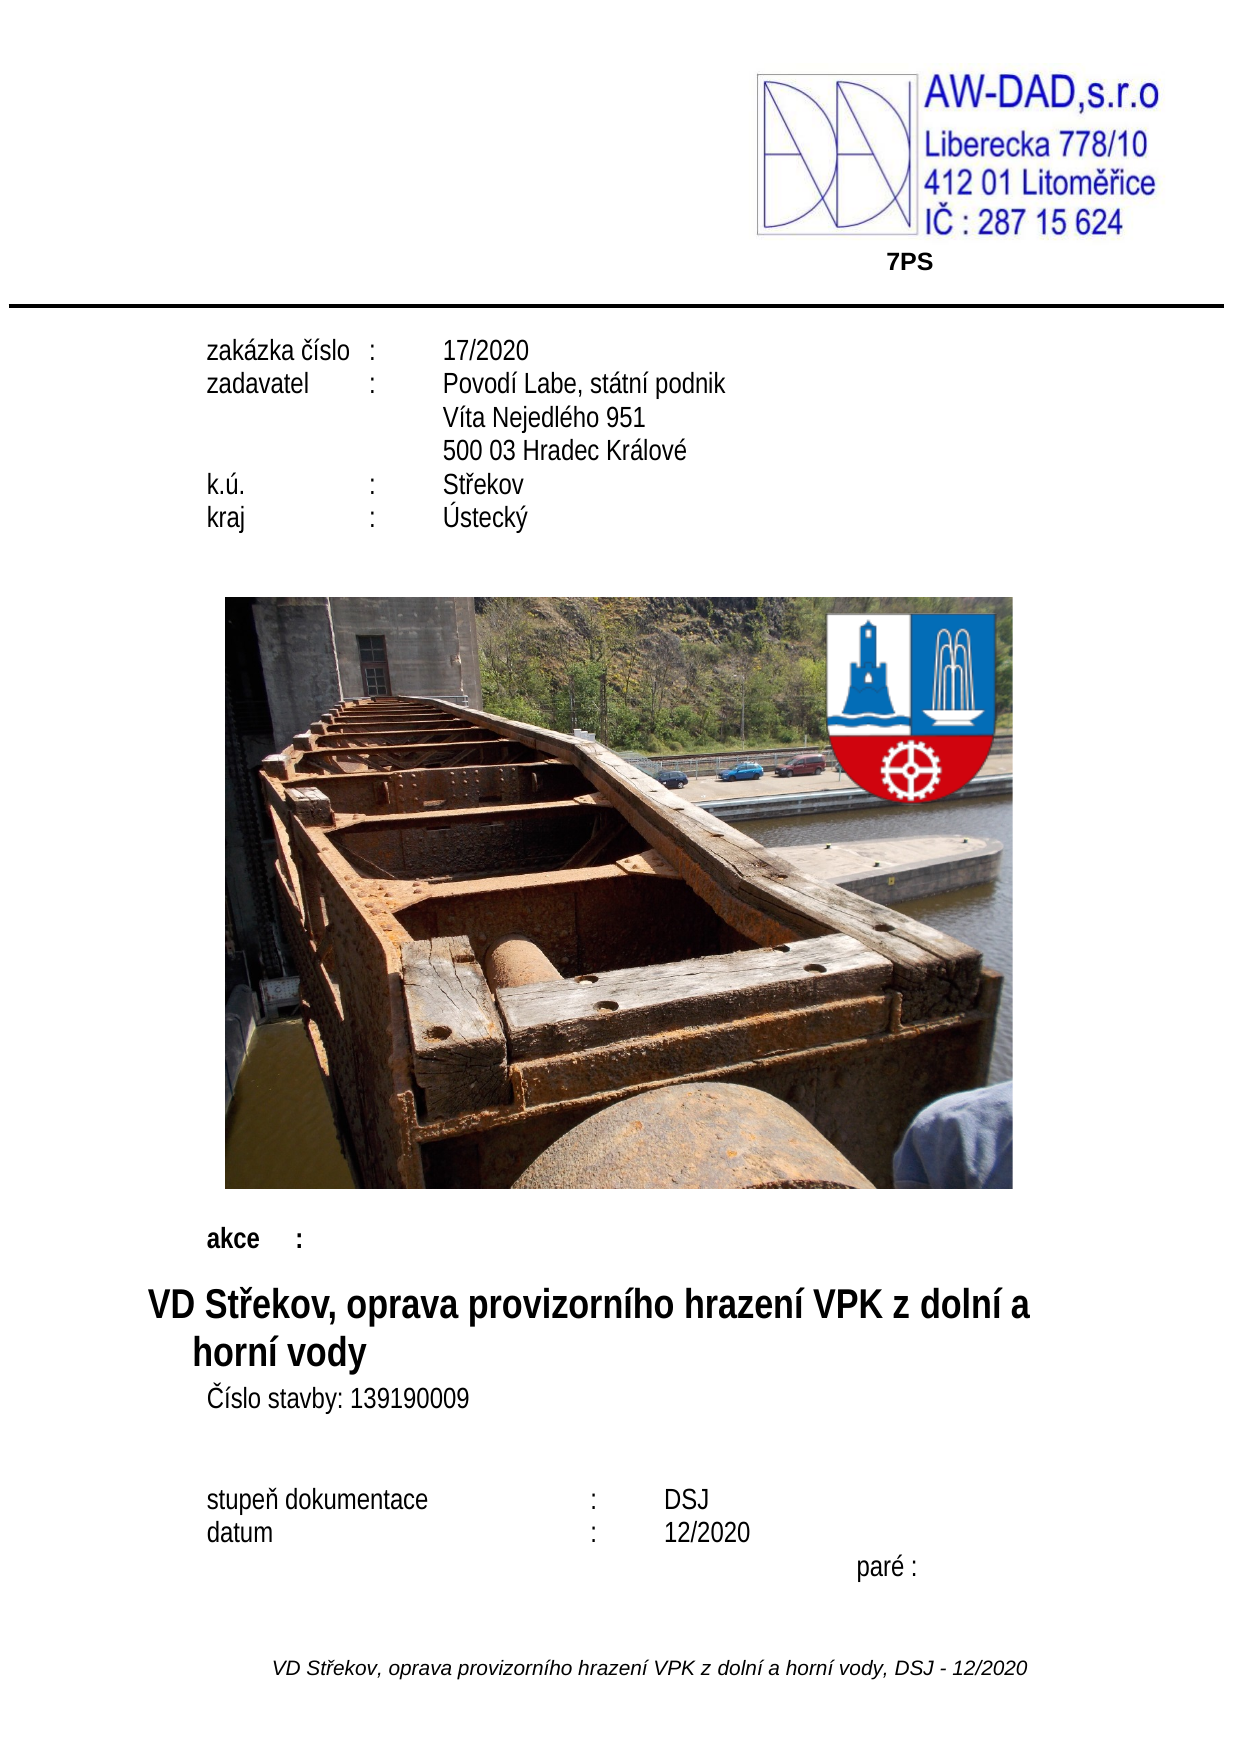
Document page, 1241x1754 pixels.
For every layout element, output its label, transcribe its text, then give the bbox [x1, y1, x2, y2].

text paré : [797, 1549, 1093, 1582]
text stupeň dokumentace : DSJ [148, 1482, 1093, 1515]
text 500 03 Hradec Králové [148, 433, 1093, 467]
text Víta Nejedlého 951 [148, 400, 1093, 433]
text Číslo stavby: 139190009 [148, 1382, 1093, 1415]
text zakázka číslo : 17/2020 [148, 333, 1093, 367]
text akce : [148, 1221, 1093, 1255]
text kraj : Ústecký [148, 500, 1093, 534]
picture [748, 63, 1174, 247]
text zadavatel : Povodí Labe, státní podnik [148, 367, 1093, 400]
text k.ú. : Střekov [148, 467, 1093, 500]
picture [225, 597, 1013, 1189]
text VD Střekov, oprava provizorního hrazení VPK z dolní a horní vody [148, 1280, 1093, 1375]
text datum : 12/2020 [148, 1515, 1093, 1549]
text 7PS [827, 247, 1093, 276]
